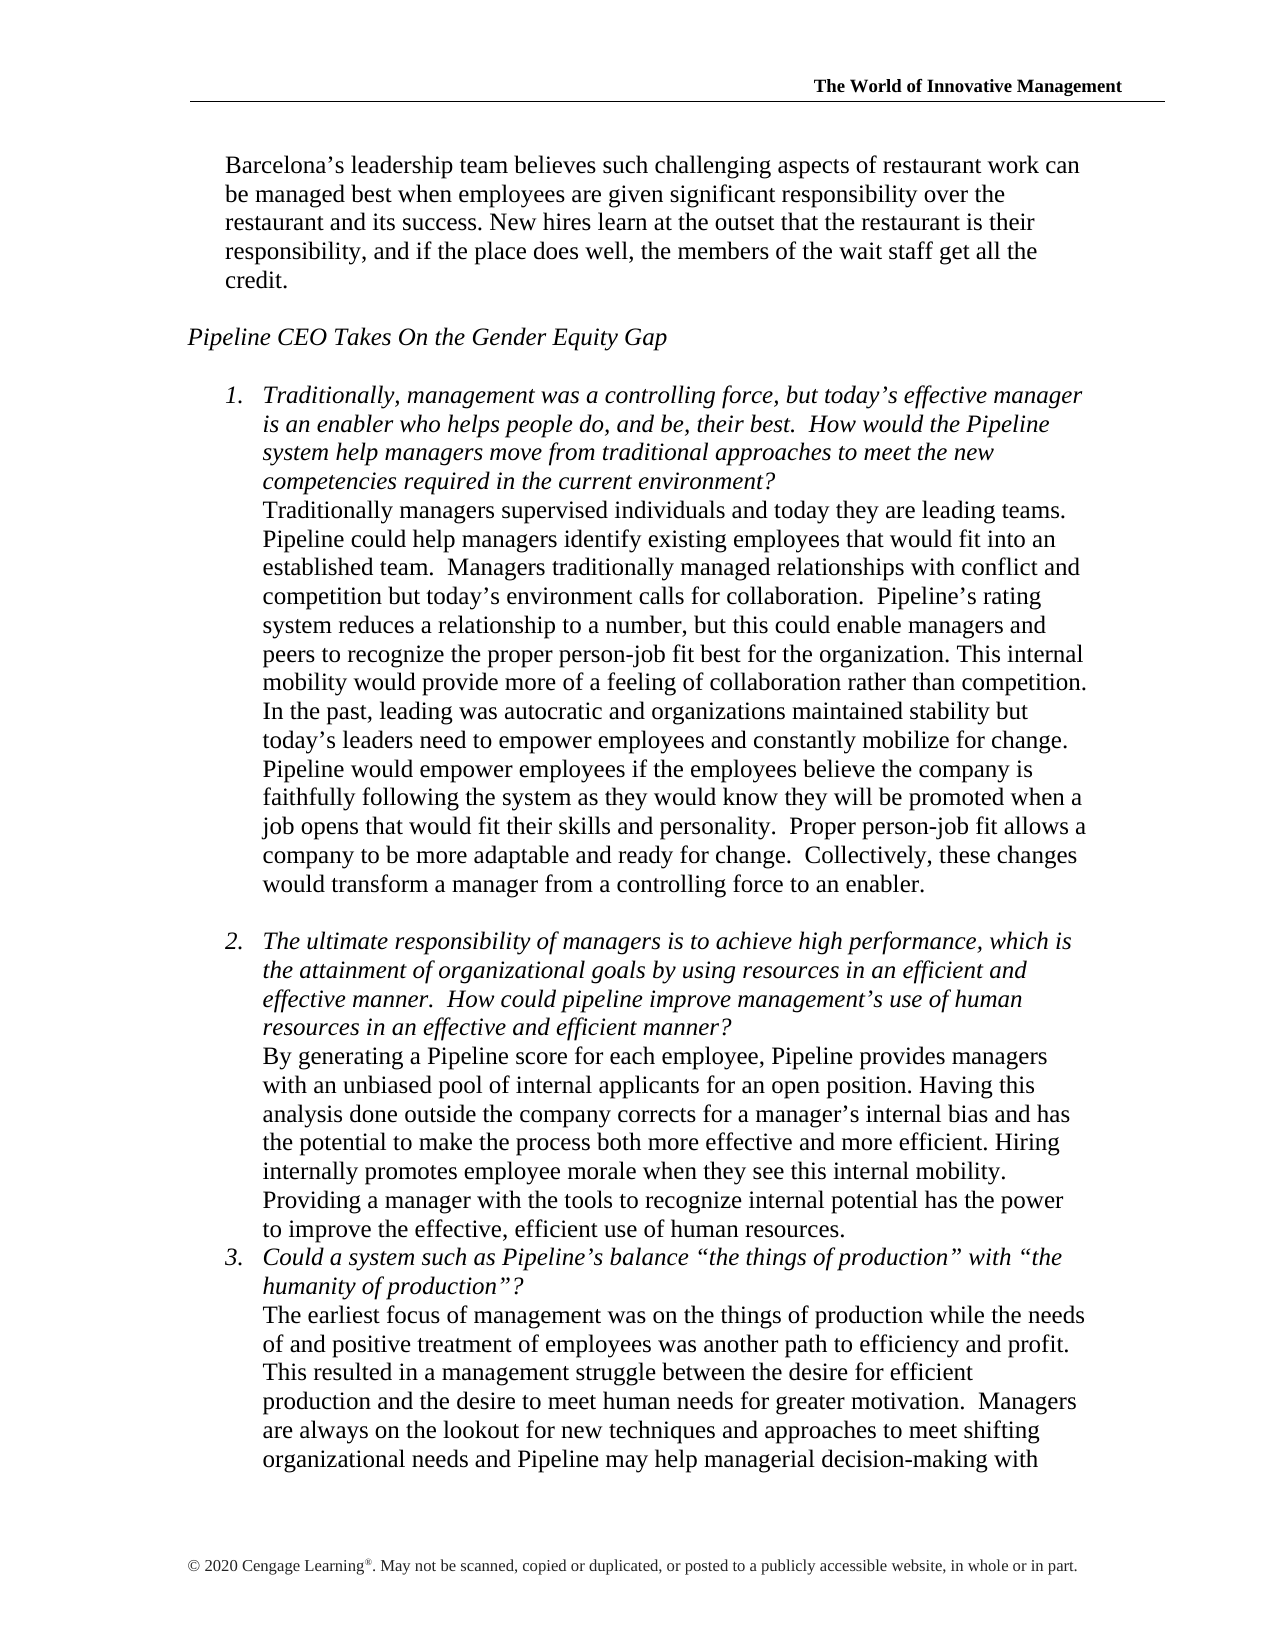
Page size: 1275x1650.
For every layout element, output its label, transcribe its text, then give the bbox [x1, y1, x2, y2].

text By generating a Pipeline score for each employee, Pipeline provides managers with an unbiased pool of internal applicants for an open position. Having this analysis done outside the company corrects for a manager’s internal bias and has the potential to make the process both more effective and more efficient. Hiring internally promotes employee morale when they see this internal mobility. Providing a manager with the tools to recognize internal potential has the power to improve the effective, efficient use of human resources. [262, 1041, 1087, 1242]
text Traditionally managers supervised individuals and today they are leading teams. Pipeline could help managers identify existing employees that would fit into an established team. Managers traditionally managed relationships with conflict and competition but today’s environment calls for collaboration. Pipeline’s rating system reduces a relationship to a number, but this could enable managers and peers to recognize the proper person-job fit best for the organization. This internal mobility would provide more of a feeling of collaboration rather than competition. In the past, leading was autocratic and organizations maintained stability but today’s leaders need to empower employees and constantly mobilize for change. Pipeline would empower employees if the employees believe the company is faithfully following the system as they would know they will be promoted when a job opens that would fit their skills and personality. Proper person-job fit allows a company to be more adaptable and ready for change. Collectively, these changes would transform a manager from a controlling force to an enabler. [262, 495, 1087, 897]
list The ultimate responsibility of managers is to achieve high performance, which is the attainment of organizational goals by using resources in an efficient and effective manner. How could pipeline improve management’s use of human resources in an effective and efficient manner? [225, 926, 1087, 1041]
text Pipeline CEO Takes On the Gender Equity Gap [187, 322, 1087, 351]
text Barcelona’s leadership team believes such challenging aspects of restaurant work can be managed best when employees are given significant responsibility over the restaurant and its success. New hires learn at the outset that the restaurant is their responsibility, and if the place does well, the members of the wait staff get all the credit. [225, 150, 1087, 294]
list Traditionally, management was a controlling force, but today’s effective manager is an enabler who helps people do, and be, their best. How would the Pipeline system help managers move from traditional approaches to meet the new competencies required in the current environment? [225, 380, 1087, 495]
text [262, 1300, 1087, 1472]
list Could a system such as Pipeline’s balance “the things of production” with “the humanity of production”? [225, 1242, 1087, 1300]
